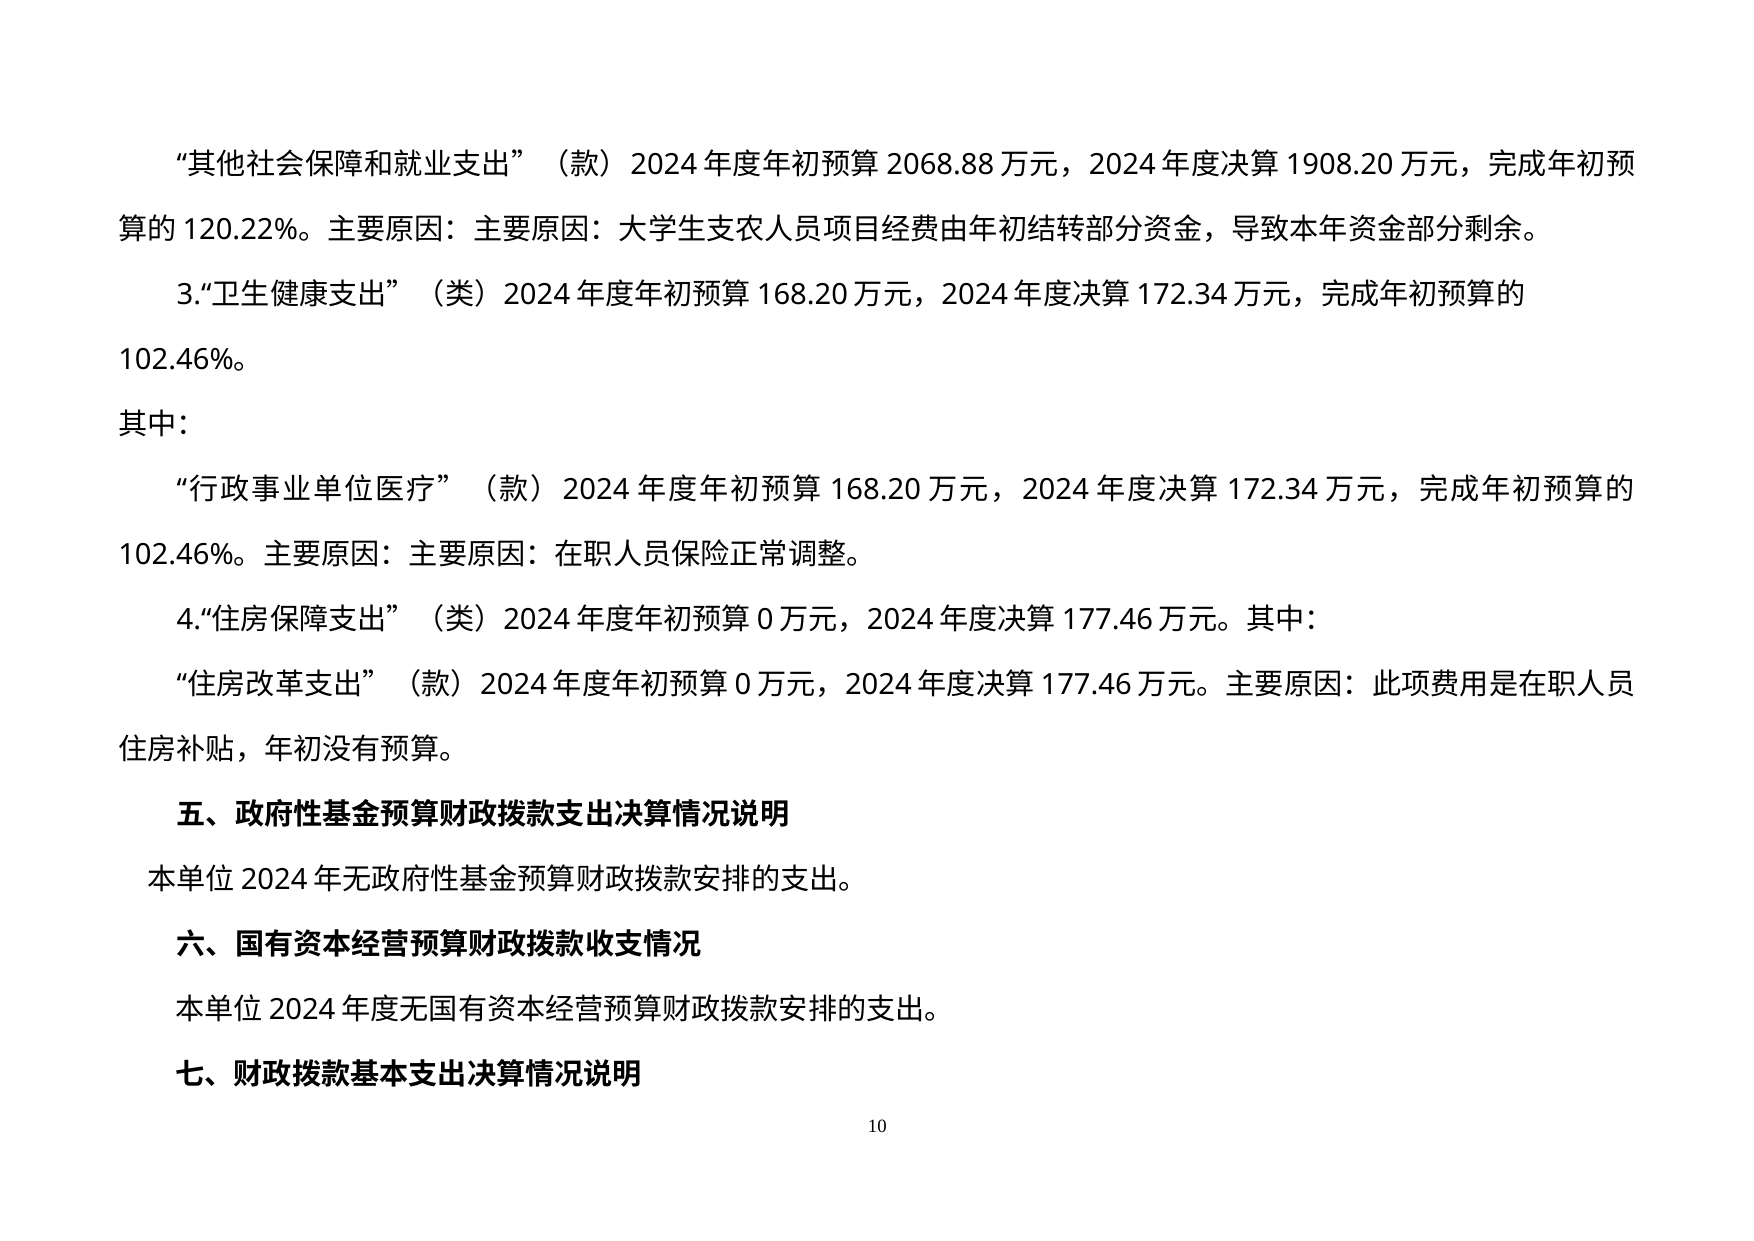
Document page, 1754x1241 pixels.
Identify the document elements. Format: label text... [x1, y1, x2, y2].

text 其中： [118, 389, 1636, 454]
text 七、财政拨款基本支出决算情况说明 [118, 1039, 1636, 1104]
text 六、国有资本经营预算财政拨款收支情况 [118, 909, 1636, 974]
text 五、政府性基金预算财政拨款支出决算情况说明 [118, 779, 1636, 844]
text 4.“住房保障支出”（类）2024年度年初预算0万元，2024年度决算177.46万元。其中： [118, 584, 1636, 649]
text 本单位2024年无政府性基金预算财政拨款安排的支出。 [118, 844, 1636, 909]
text “其他社会保障和就业支出”（款）2024年度年初预算2068.88万元，2024年度决算1908.20万元，完成年初预算的120.22%。主要原因：主要原因：大学生支农人员项目经费由年初结转部分资金，导致本年资金部分剩余。 [118, 129, 1636, 259]
text “行政事业单位医疗”（款）2024年度年初预算168.20万元，2024年度决算172.34万元，完成年初预算的102.46%。主要原因：主要原因：在职人员保险正常调整。 [118, 454, 1636, 584]
text 3.“卫生健康支出”（类）2024年度年初预算168.20万元，2024年度决算172.34万元，完成年初预算的102.46%。 [118, 259, 1636, 389]
text 本单位2024年度无国有资本经营预算财政拨款安排的支出。 [118, 974, 1636, 1039]
text “住房改革支出”（款）2024年度年初预算0万元，2024年度决算177.46万元。主要原因：此项费用是在职人员住房补贴，年初没有预算。 [118, 649, 1636, 779]
